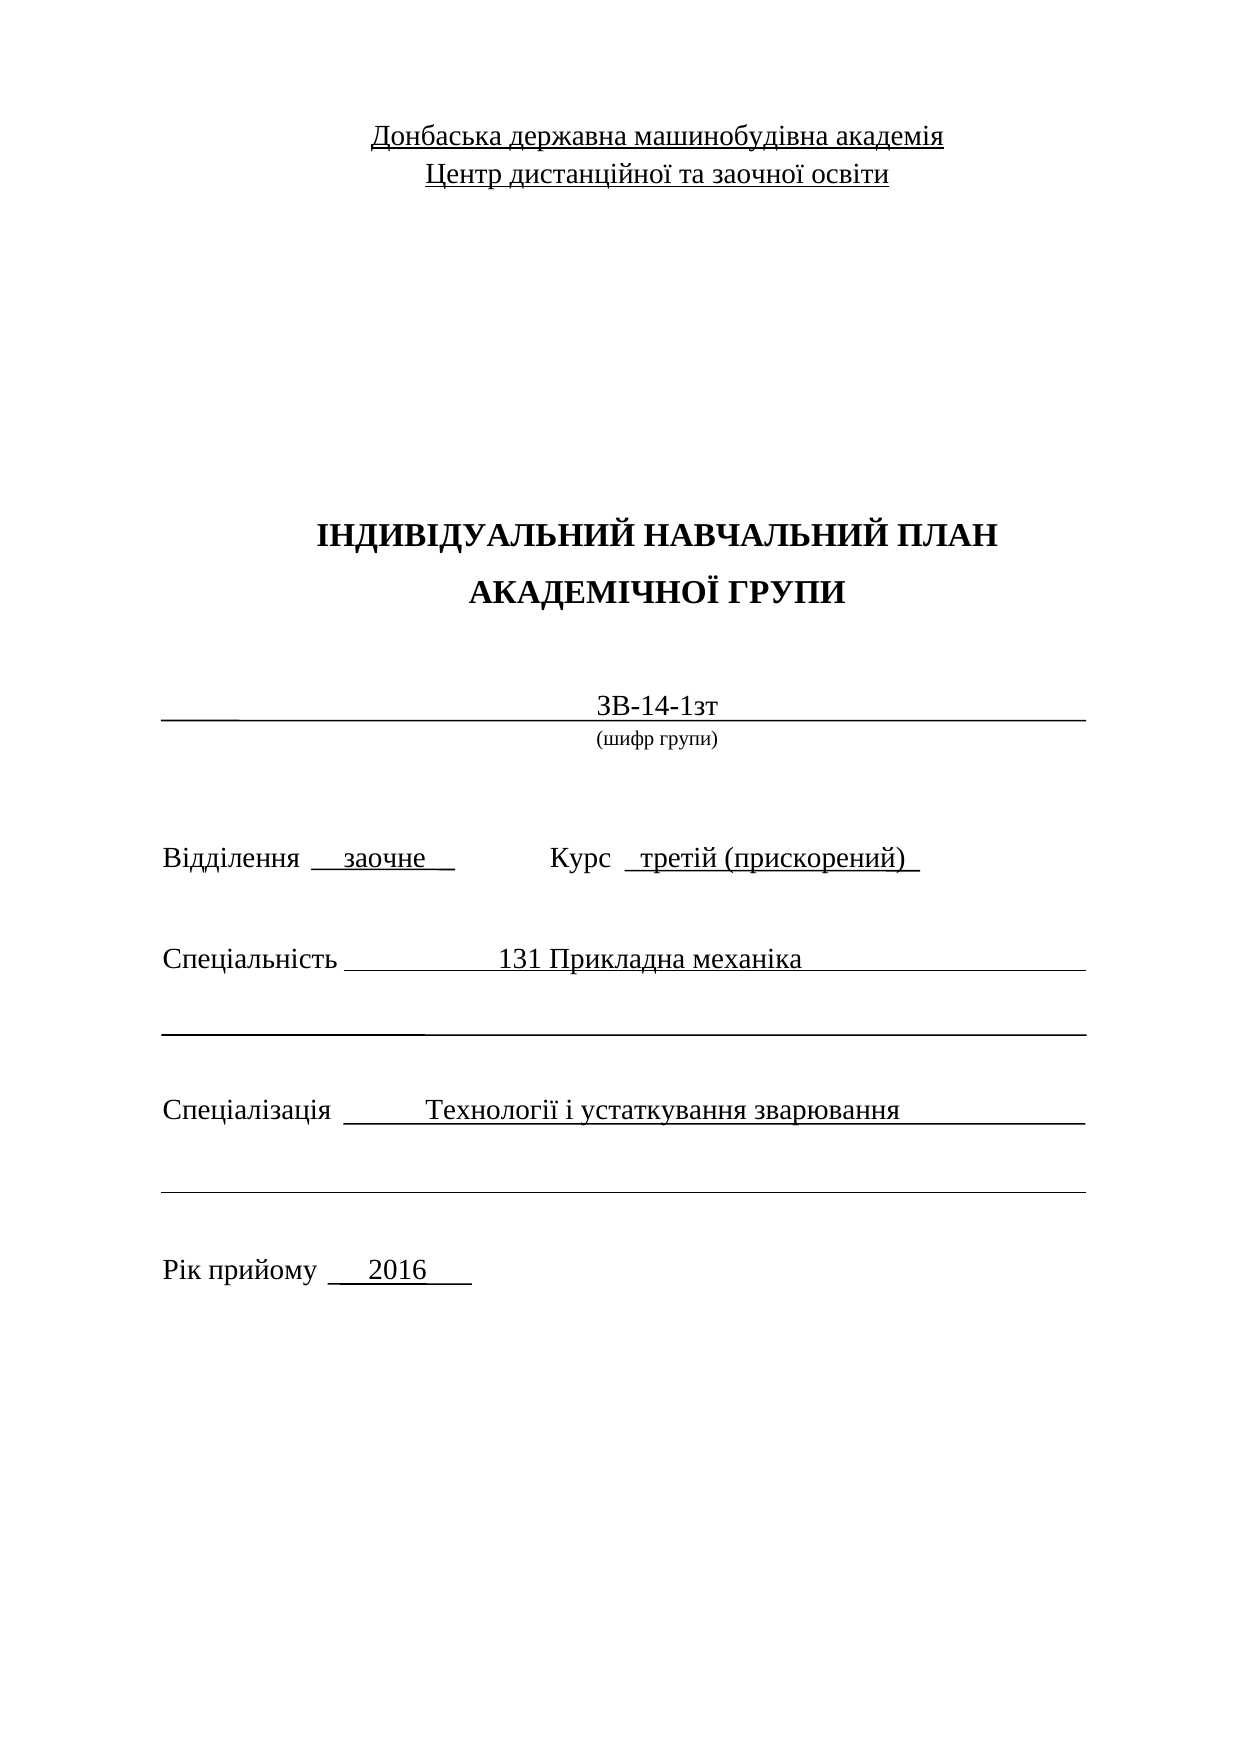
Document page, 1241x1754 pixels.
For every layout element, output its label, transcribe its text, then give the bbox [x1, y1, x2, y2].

text АКАДЕМІЧНОЇ ГРУПИ [162, 573, 1152, 611]
text Відділення заочне Курс третій (прискорений) [162, 840, 1152, 874]
text ЗВ-14-1зт [162, 688, 1152, 721]
text Донбаська державна машинобудівна академія [162, 118, 1152, 152]
text Спеціалізація Технології і устаткування зварювання [162, 1092, 1152, 1125]
text Спеціальність 131 Прикладна механіка [162, 941, 1152, 974]
text ІНДИВІДУАЛЬНИЙ НАВЧАЛЬНИЙ ПЛАН [162, 515, 1152, 554]
text (шифр групи) [162, 726, 1152, 750]
text Рік прийому 2016 [162, 1252, 1152, 1285]
text Центр дистанційної та заочної освіти [162, 157, 1152, 190]
